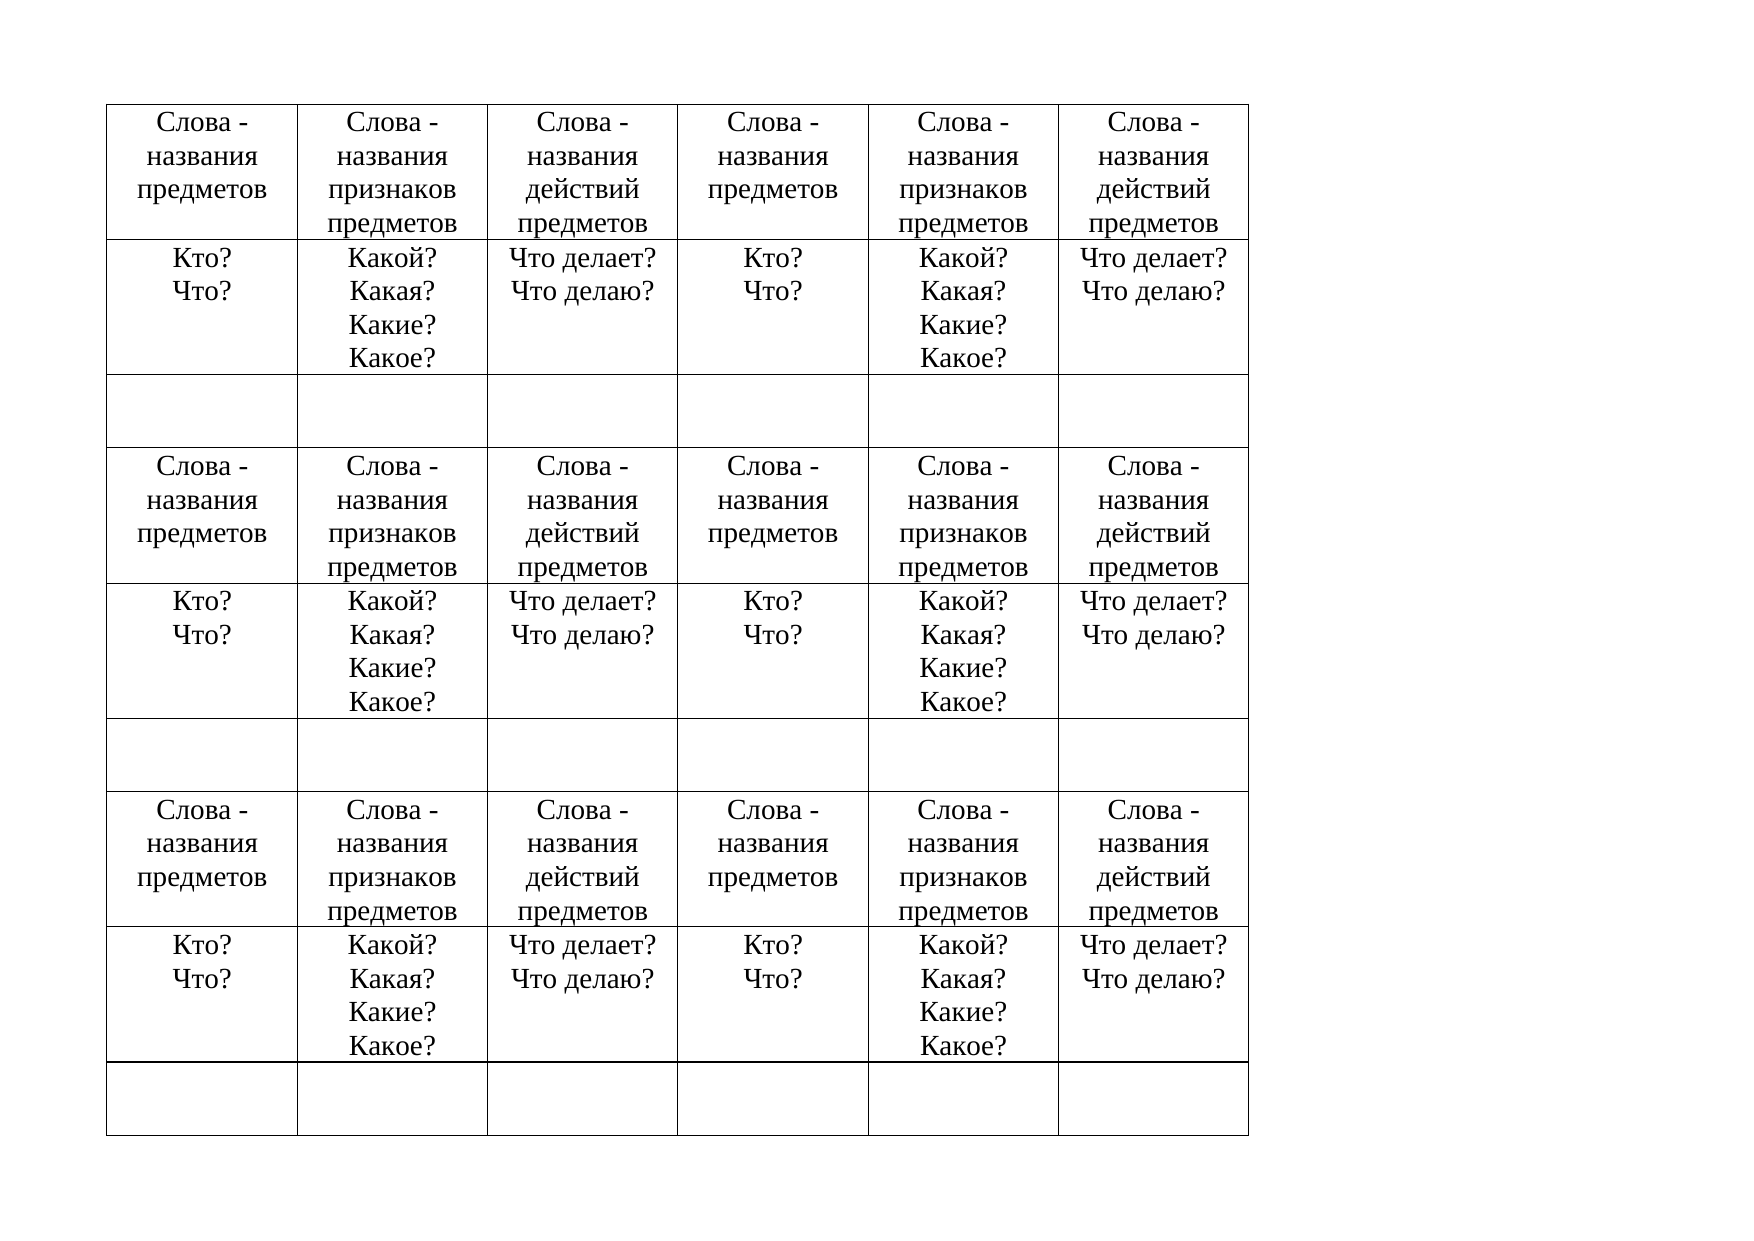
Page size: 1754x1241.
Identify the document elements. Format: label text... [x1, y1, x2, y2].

table_cell Кто? Что? [107, 927, 297, 1061]
table_header Слова - названия признаков предметов [869, 105, 1058, 239]
table_cell [1059, 375, 1248, 447]
table_cell Слова - названия предметов [678, 792, 868, 926]
table_header Слова - названия действий предметов [488, 105, 677, 239]
table_cell [678, 375, 868, 447]
table_cell [488, 375, 677, 447]
table_cell Какой? Какая? Какие? Какое? [298, 927, 487, 1061]
table_cell [298, 375, 487, 447]
table_cell Кто? Что? [107, 584, 297, 718]
table_cell Кто? Что? [678, 240, 868, 374]
table_cell [488, 1063, 677, 1135]
table_cell [298, 719, 487, 791]
table_cell [107, 719, 297, 791]
table_cell [869, 375, 1058, 447]
table_cell Слова - названия действий предметов [488, 792, 677, 926]
table_cell [107, 375, 297, 447]
table_cell [298, 1063, 487, 1135]
table_cell [1059, 719, 1248, 791]
table_cell Слова - названия признаков предметов [298, 448, 487, 582]
table_cell [869, 719, 1058, 791]
table_cell Слова - названия действий предметов [1059, 792, 1248, 926]
table_header Слова - названия признаков предметов [298, 105, 487, 239]
table_cell Что делает? Что делаю? [488, 584, 677, 718]
table_header Слова - названия предметов [678, 105, 868, 239]
table_cell Слова - названия действий предметов [1059, 448, 1248, 582]
table_header Слова - названия предметов [107, 105, 297, 239]
table_cell [488, 719, 677, 791]
table_cell Слова - названия признаков предметов [869, 448, 1058, 582]
table_cell Слова - названия признаков предметов [298, 792, 487, 926]
table_cell Какой? Какая? Какие? Какое? [869, 927, 1058, 1061]
table_cell Слова - названия действий предметов [488, 448, 677, 582]
table_cell Что делает? Что делаю? [488, 240, 677, 374]
table_cell Какой? Какая? Какие? Какое? [298, 584, 487, 718]
table_cell Слова - названия предметов [107, 792, 297, 926]
table_cell Что делает? Что делаю? [1059, 927, 1248, 1061]
table_cell [678, 1063, 868, 1135]
table_cell Кто? Что? [678, 584, 868, 718]
table_cell Что делает? Что делаю? [1059, 584, 1248, 718]
table_cell Кто? Что? [107, 240, 297, 374]
table_cell Слова - названия признаков предметов [869, 792, 1058, 926]
table_cell Что делает? Что делаю? [488, 927, 677, 1061]
table_cell [107, 1063, 297, 1135]
table_header Слова - названия действий предметов [1059, 105, 1248, 239]
table_cell [1059, 1063, 1248, 1135]
table_cell Какой? Какая? Какие? Какое? [298, 240, 487, 374]
table_cell Какой? Какая? Какие? Какое? [869, 240, 1058, 374]
table_cell Слова - названия предметов [678, 448, 868, 582]
table_cell Слова - названия предметов [107, 448, 297, 582]
table_cell Кто? Что? [678, 927, 868, 1061]
table_cell Что делает? Что делаю? [1059, 240, 1248, 374]
table_cell Какой? Какая? Какие? Какое? [869, 584, 1058, 718]
table_cell [869, 1063, 1058, 1135]
table_cell [678, 719, 868, 791]
